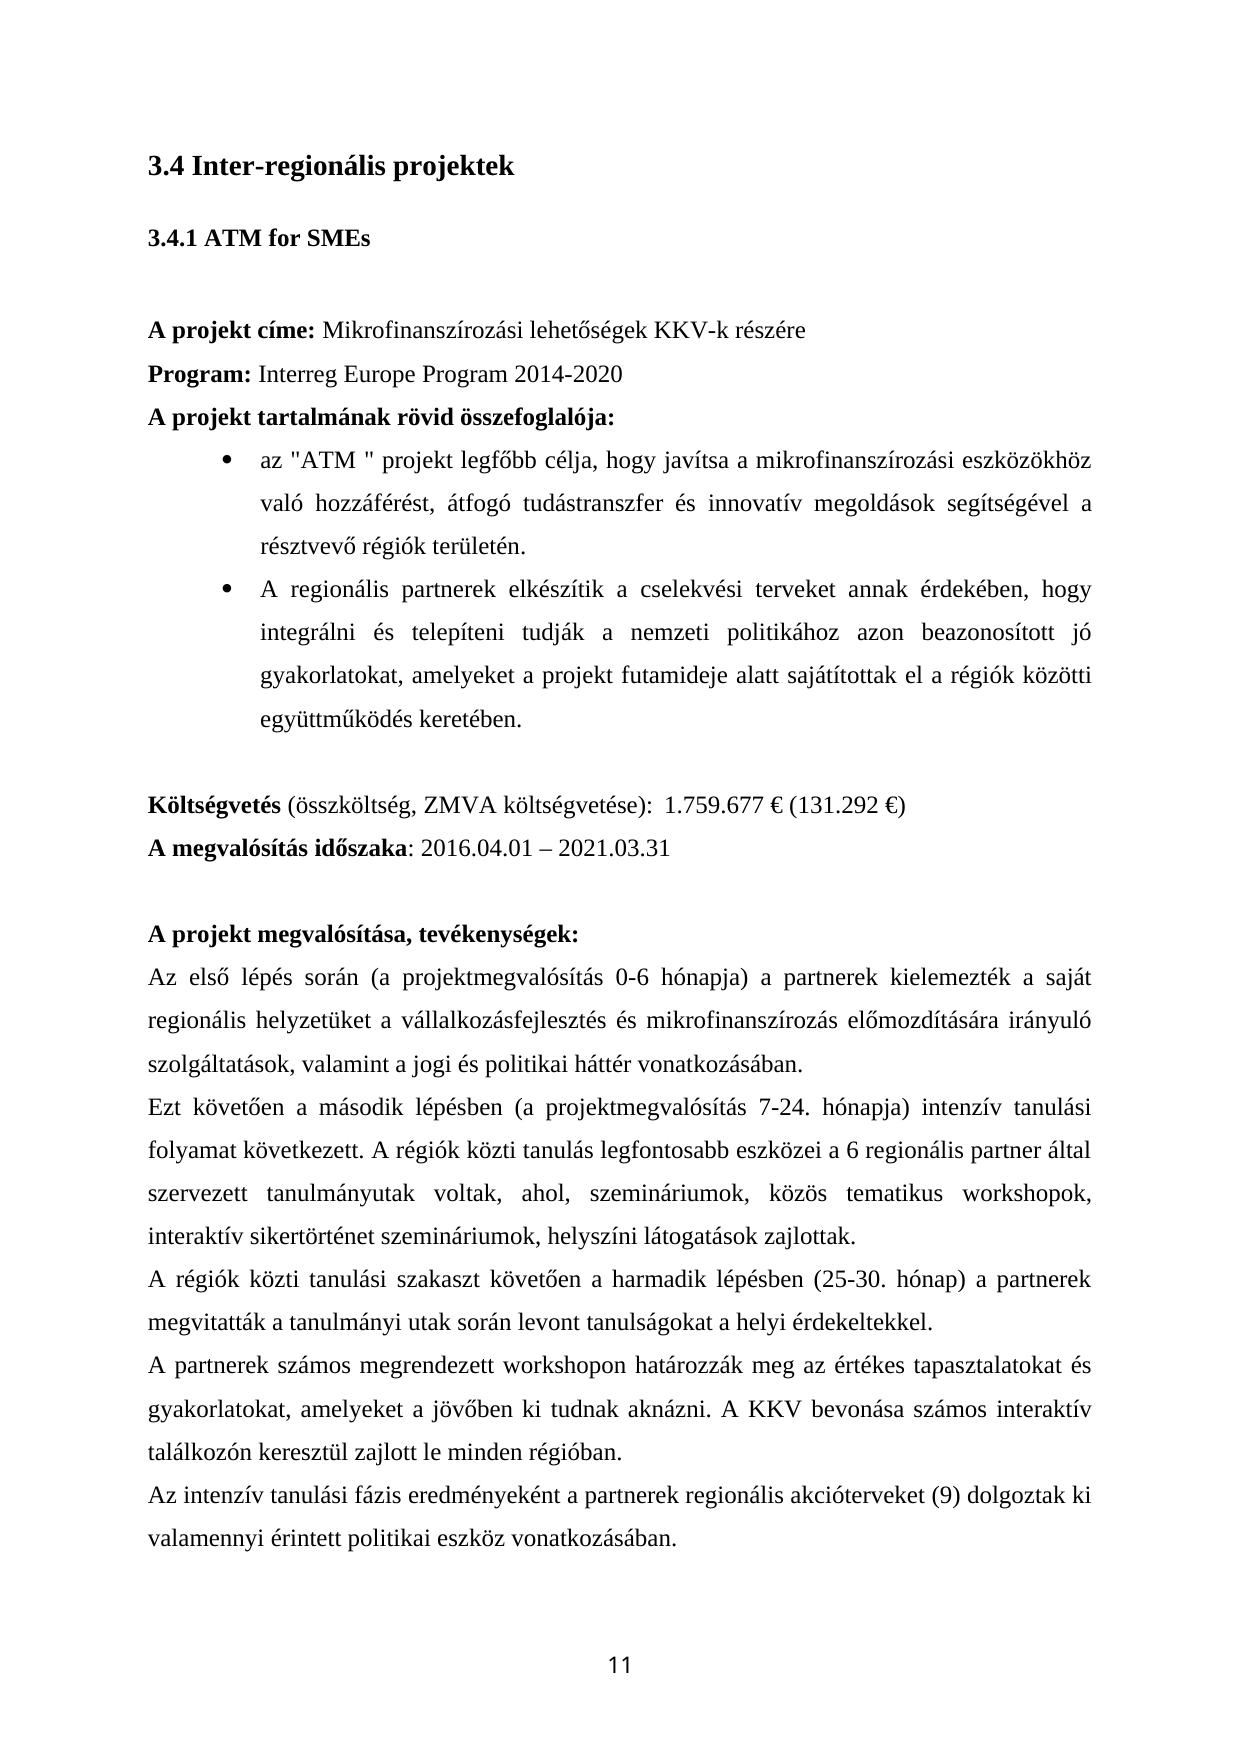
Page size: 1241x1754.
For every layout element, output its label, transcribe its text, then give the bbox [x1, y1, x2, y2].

text Ezt követően a második lépésben (a projektmegvalósítás 7-24. hónapja) intenzív tanulási folyamat következett. A régiók közti tanulás legfontosabb eszközei a 6 regionális partner által szervezett tanulmányutak voltak, ahol, szemináriumok, közös tematikus workshopok, interaktív sikertörténet szemináriumok, helyszíni látogatások zajlottak. [148, 1092, 1092, 1250]
text Az intenzív tanulási fázis eredményeként a partnerek regionális akcióterveket (9) dolgoztak ki valamennyi érintett politikai eszköz vonatkozásában. [148, 1480, 1092, 1552]
list A regionális partnerek elkészítik a cselekvési terveket annak érdekében, hogy integrálni és telepíteni tudják a nemzeti politikához azon beazonosított jó gyakorlatokat, amelyeket a projekt futamideje alatt sajátítottak el a régiók közötti együttműködés keretében. [223, 574, 1092, 732]
text A partnerek számos megrendezett workshopon határozzák meg az értékes tapasztalatokat és gyakorlatokat, amelyeket a jövőben ki tudnak aknázni. A KKV bevonása számos interaktív találkozón keresztül zajlott le minden régióban. [148, 1351, 1092, 1466]
subtitle 3.4 Inter-regionális projektek [148, 148, 1092, 181]
list A projekt címe: Mikrofinanszírozási lehetőségek KKV-k részére [148, 316, 1092, 344]
list az "ATM " projekt legfőbb célja, hogy javítsa a mikrofinanszírozási eszközökhöz való hozzáférést, átfogó tudástranszfer és innovatív megoldások segítségével a résztvevő régiók területén. [223, 445, 1092, 560]
text A projekt megvalósítása, tevékenységek: [148, 919, 1092, 948]
text A megvalósítás időszaka: 2016.04.01 – 2021.03.31 [148, 833, 1092, 862]
text A régiók közti tanulási szakaszt követően a harmadik lépésben (25-30. hónap) a partnerek megvitatták a tanulmányi utak során levont tanulságokat a helyi érdekeltekkel. [148, 1264, 1092, 1336]
list Költségvetés (összköltség, ZMVA költségvetése): 1.759.677 € (131.292 €) [148, 790, 1092, 819]
text Az első lépés során (a projektmegvalósítás 0-6 hónapja) a partnerek kielemezték a saját regionális helyzetüket a vállalkozásfejlesztés és mikrofinanszírozás előmozdítására irányuló szolgáltatások, valamint a jogi és politikai háttér vonatkozásában. [148, 962, 1092, 1077]
list A projekt tartalmának rövid összefoglalója: [148, 402, 1092, 431]
subtitle 3.4.1 ATM for SMEs [148, 223, 1092, 252]
list Program: Interreg Europe Program 2014-2020 [148, 359, 1092, 387]
